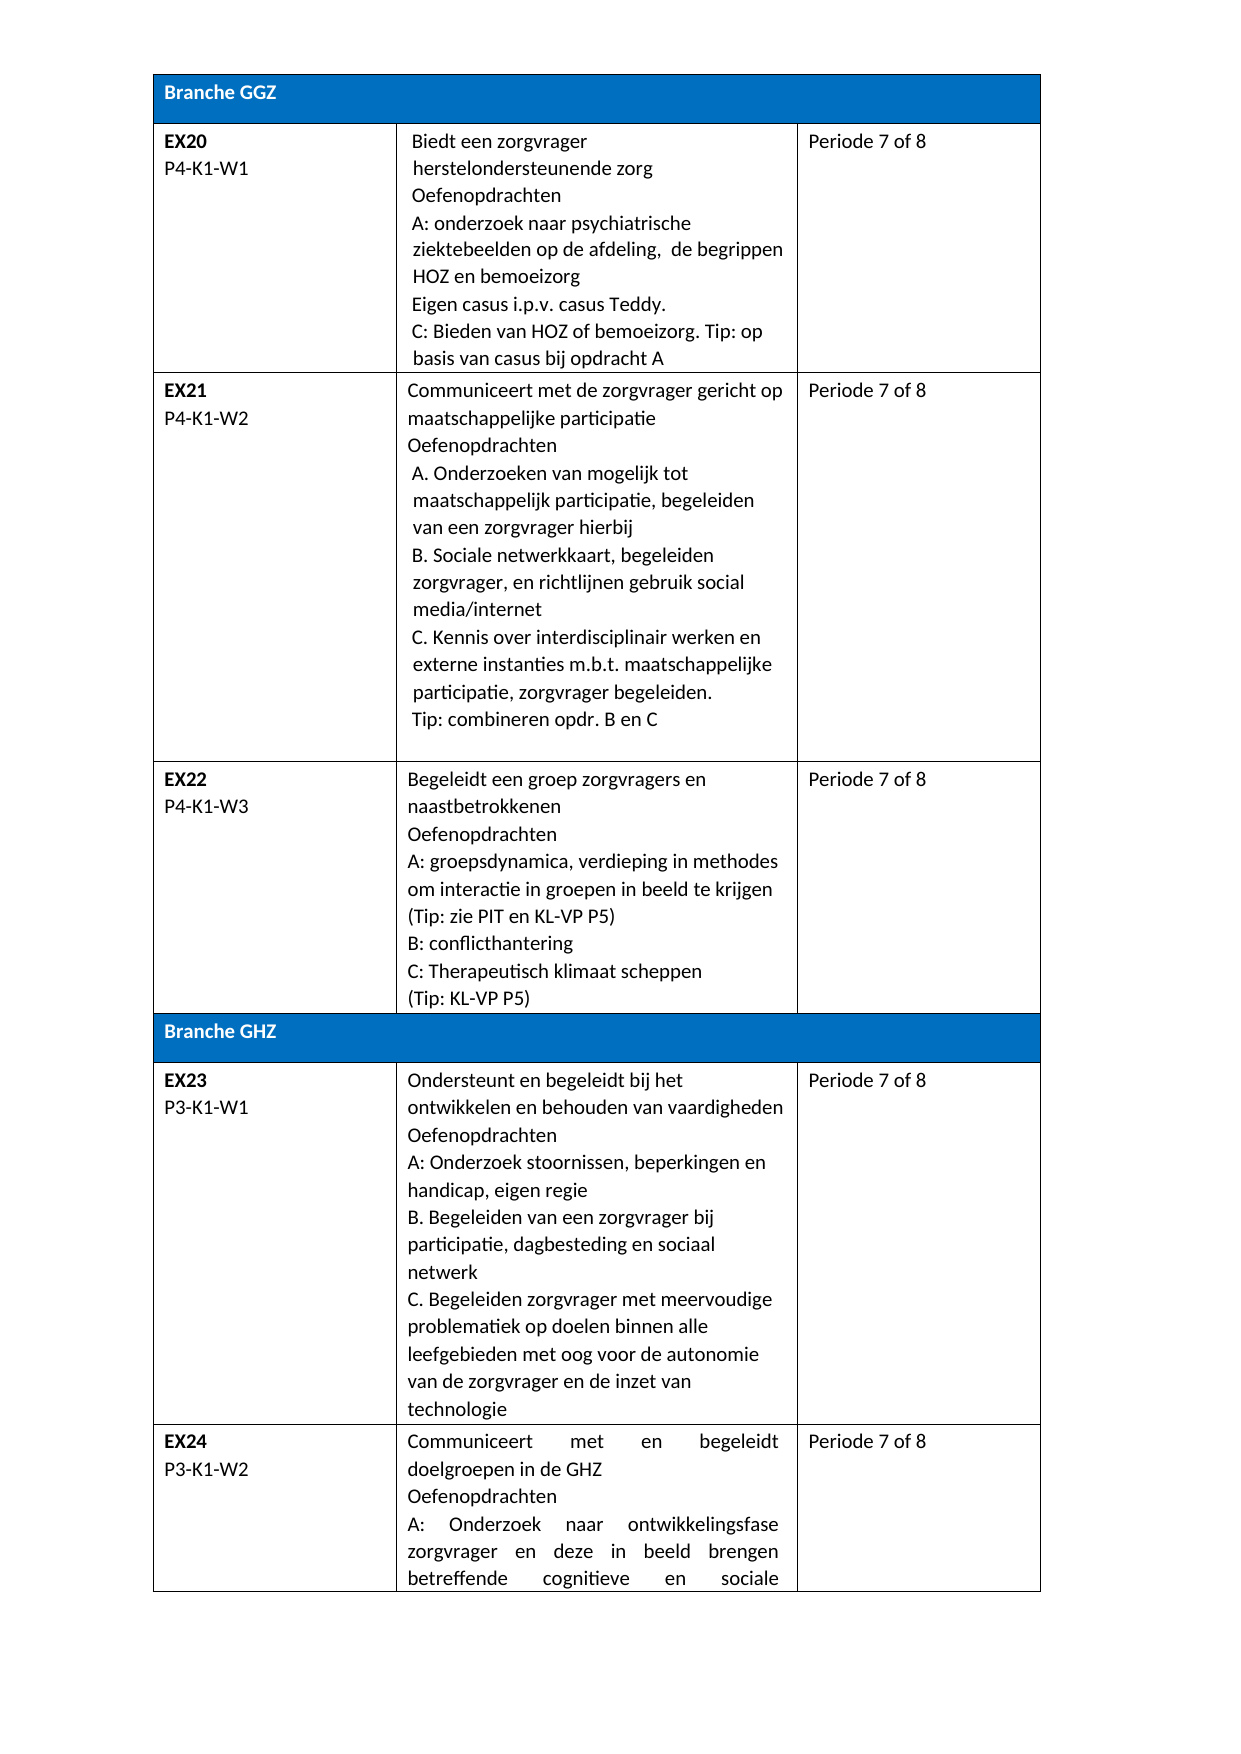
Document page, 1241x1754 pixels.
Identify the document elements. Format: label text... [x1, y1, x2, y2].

table_cell Periode 7 of 8 [798, 762, 1040, 1013]
table_cell [797, 1014, 1040, 1062]
table_cell Periode 7 of 8 [798, 1425, 1040, 1591]
table_cell Communiceert met de zorgvrager gericht op maatschappelijke participatie Oefenopdrachten A. Onderzoeken van mogelijk tot maatschappelijk participatie, begeleiden van een zorgvrager hierbij B. Sociale netwerkkaart, begeleiden zorgvrager, en richtlijnen gebruik social media/internet C. Kennis over interdisciplinair werken en externe instanties m.b.t. maatschappelijke participatie, zorgvrager begeleiden. Tip: combineren opdr. B en C [397, 373, 797, 761]
table_cell Periode 7 of 8 [798, 124, 1040, 372]
table_cell EX21 P4-K1-W2 [154, 373, 396, 761]
table_header [396, 75, 797, 123]
table_cell EX24 P3-K1-W2 [154, 1425, 396, 1591]
table_cell Ondersteunt en begeleidt bij het ontwikkelen en behouden van vaardigheden Oefenopdrachten A: Onderzoek stoornissen, beperkingen en handicap, eigen regie B. Begeleiden van een zorgvrager bij participatie, dagbesteding en sociaal netwerk C. Begeleiden zorgvrager met meervoudige problematiek op doelen binnen alle leefgebieden met oog voor de autonomie van de zorgvrager en de inzet van technologie [397, 1063, 797, 1423]
table_cell [396, 1014, 797, 1062]
table_header [797, 75, 1040, 123]
table_cell Biedt een zorgvrager herstelondersteunende zorg Oefenopdrachten A: onderzoek naar psychiatrische ziektebeelden op de afdeling, de begrippen HOZ en bemoeizorg Eigen casus i.p.v. casus Teddy. C: Bieden van HOZ of bemoeizorg. Tip: op basis van casus bij opdracht A [397, 124, 797, 372]
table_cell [397, 1425, 797, 1591]
table_cell EX22 P4-K1-W3 [154, 762, 396, 1013]
table_cell Periode 7 of 8 [798, 1063, 1040, 1423]
table_cell EX23 P3-K1-W1 [154, 1063, 396, 1423]
table_cell Begeleidt een groep zorgvragers en naastbetrokkenen Oefenopdrachten A: groepsdynamica, verdieping in methodes om interactie in groepen in beeld te krijgen (Tip: zie PIT en KL-VP P5) B: conflicthantering C: Therapeutisch klimaat scheppen (Tip: KL-VP P5) [397, 762, 797, 1013]
table_cell Branche GHZ [154, 1014, 396, 1062]
table_cell Periode 7 of 8 [798, 373, 1040, 761]
table_cell EX20 P4-K1-W1 [154, 124, 396, 372]
table_header Branche GGZ [154, 75, 396, 123]
